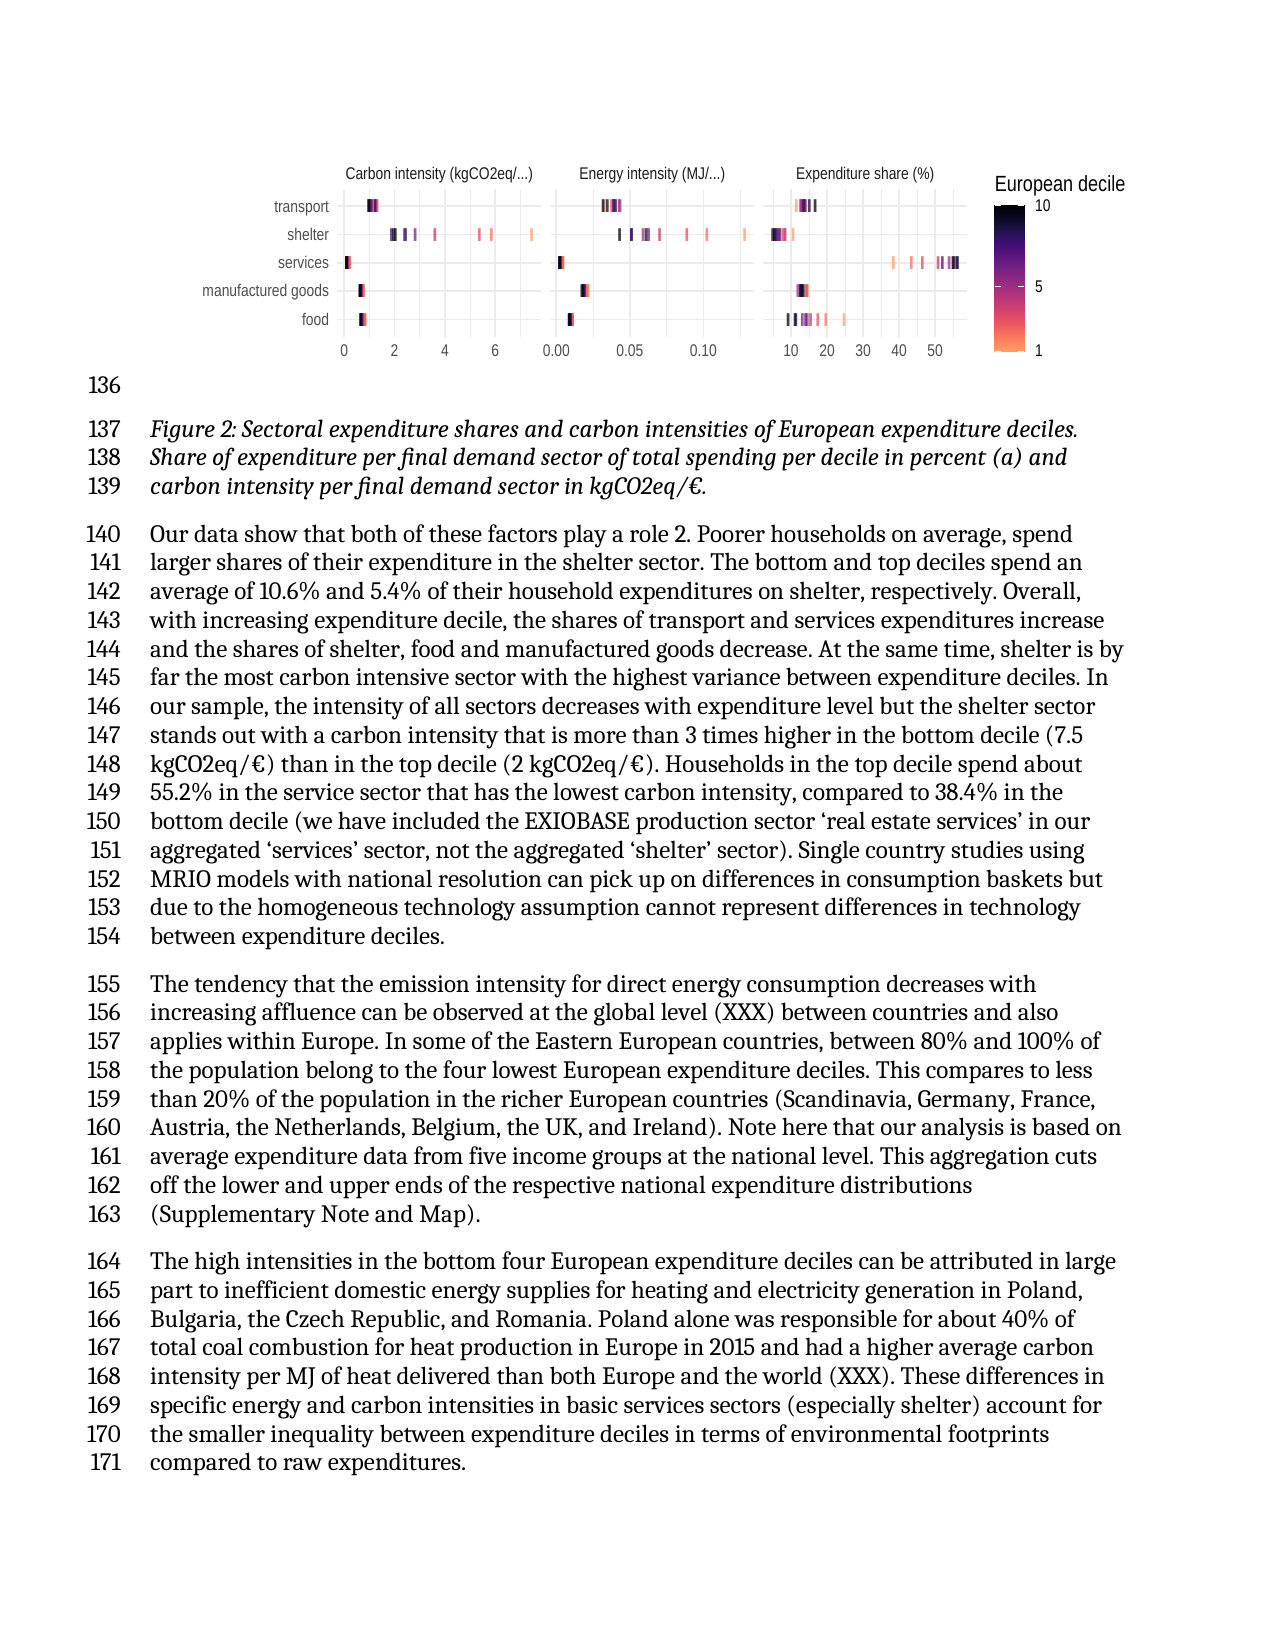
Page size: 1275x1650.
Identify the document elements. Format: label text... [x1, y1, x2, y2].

text Our data show that both of these factors play a role 2. Poorer households on average, spend larger shares of their expenditure in the shelter sector. The bottom and top deciles spend an average of 10.6% and 5.4% of their household expenditures on shelter, respectively. Overall, with increasing expenditure decile, the shares of transport and services expenditures increase and the shares of shelter, food and manufactured goods decrease. At the same time, shelter is by far the most carbon intensive sector with the highest variance between expenditure deciles. In our sample, the intensity of all sectors decreases with expenditure level but the shelter sector stands out with a carbon intensity that is more than 3 times higher in the bottom decile (7.5 kgCO2eq/€) than in the top decile (2 kgCO2eq/€). Households in the top decile spend about 55.2% in the service sector that has the lowest carbon intensity, compared to 38.4% in the bottom decile (we have included the EXIOBASE production sector ‘real estate services’ in our aggregated ‘services’ sector, not the aggregated ‘shelter’ sector). Single country studies using MRIO models with national resolution can pick up on differences in consumption baskets but due to the homogeneous technology assumption cannot represent differences in technology between expenditure deciles. [150, 519, 1125, 951]
text The high intensities in the bottom four European expenditure deciles can be attributed in large part to inefficient domestic energy supplies for heating and electricity generation in Poland, Bulgaria, the Czech Republic, and Romania. Poland alone was responsible for about 40% of total coal combustion for heat production in Europe in 2015 and had a higher average carbon intensity per MJ of heat delivered than both Europe and the world (XXX). These differences in specific energy and carbon intensities in basic services sectors (especially shelter) account for the smaller inequality between expenditure deciles in terms of environmental footprints compared to raw expenditures. [150, 1247, 1125, 1477]
text Figure 2: Sectoral expenditure shares and carbon intensities of European expenditure deciles. Share of expenditure per final demand sector of total spending per decile in percent (a) and carbon intensity per final demand sector in kgCO2eq/€. [150, 414, 1125, 501]
text The tendency that the emission intensity for direct energy consumption decreases with increasing affluence can be observed at the global level (XXX) between countries and also applies within Europe. In some of the Eastern European countries, between 80% and 100% of the population belong to the four lowest European expenditure deciles. This compares to less than 20% of the population in the richer European countries (Scandinavia, Germany, France, Austria, the Netherlands, Belgium, the UK, and Ireland). Note here that our analysis is based on average expenditure data from five income groups at the national level. This aggregation cuts off the lower and upper ends of the respective national expenditure distributions (Supplementary Note and Map). [150, 969, 1125, 1228]
